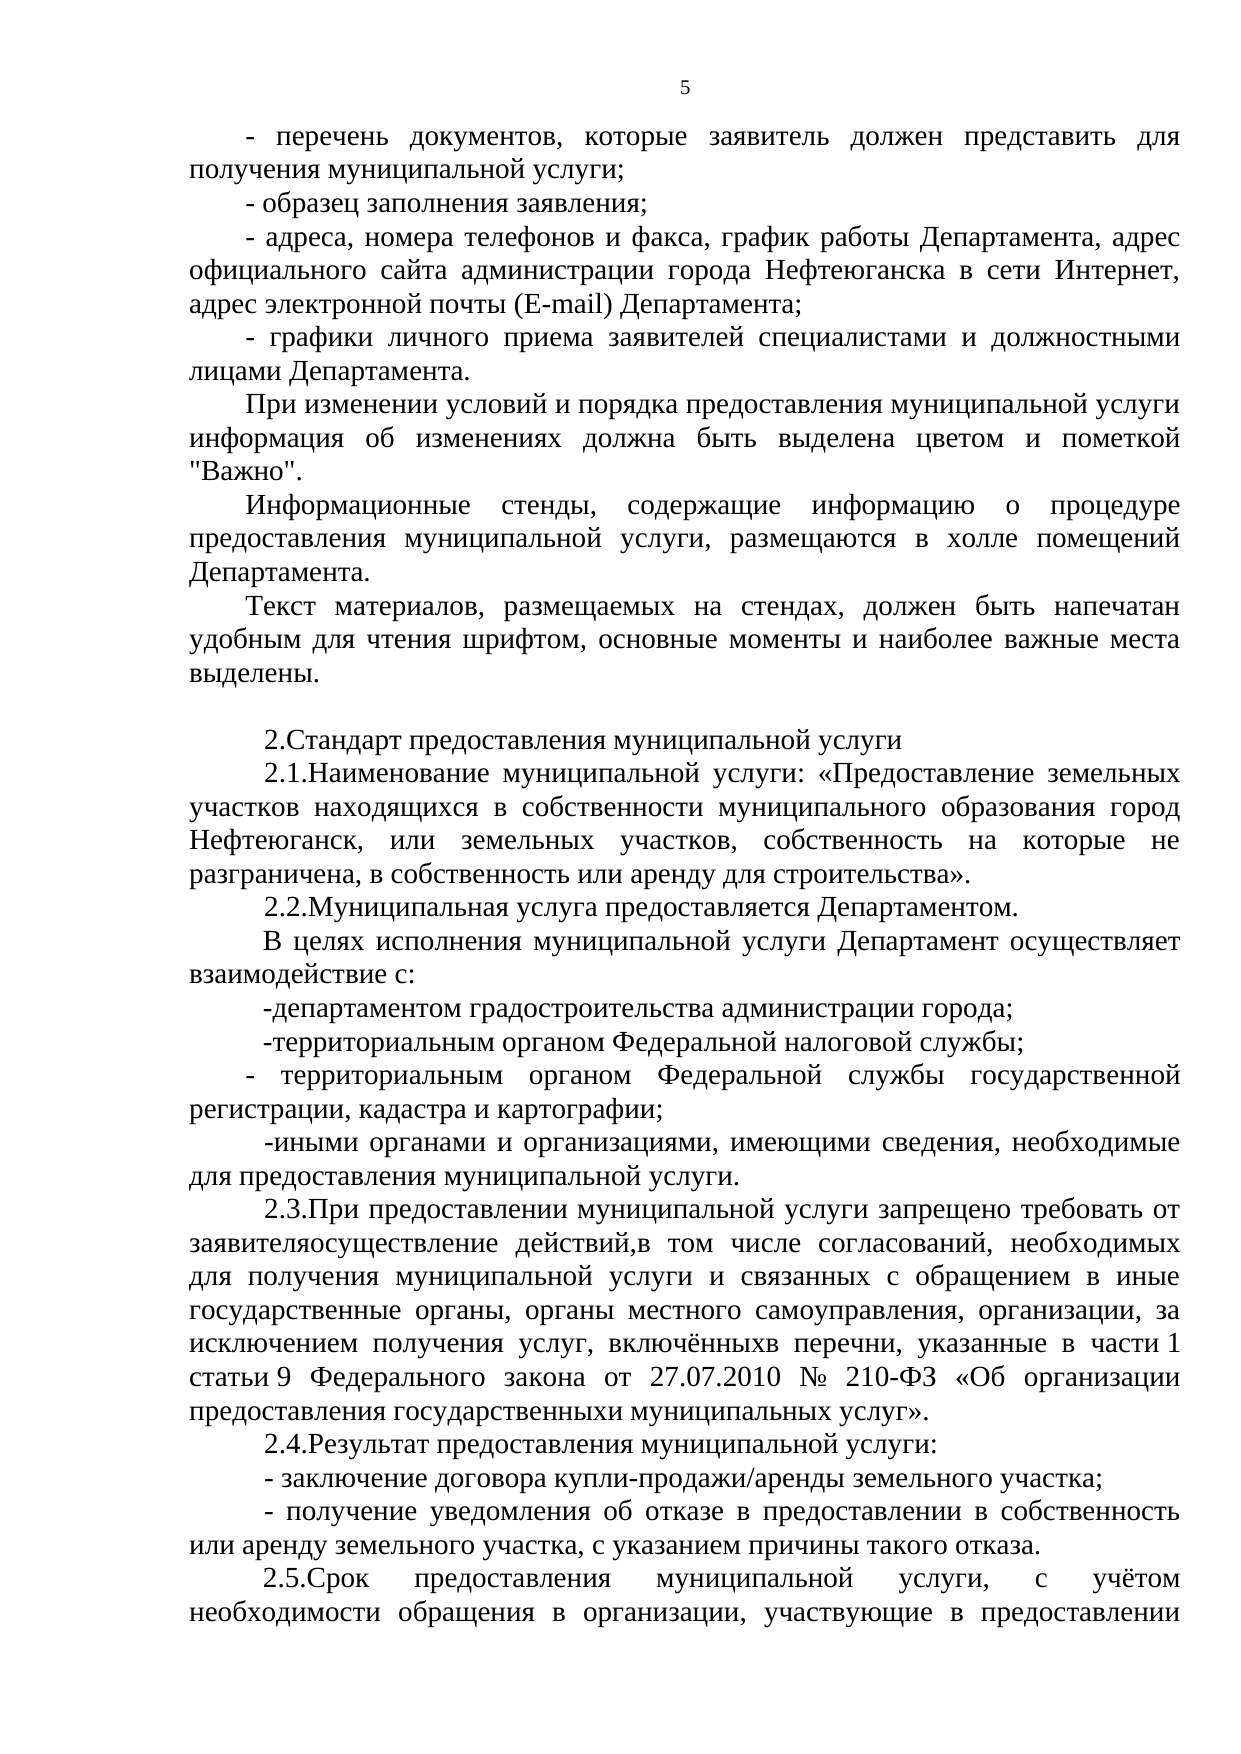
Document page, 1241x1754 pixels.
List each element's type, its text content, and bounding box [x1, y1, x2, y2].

text 2.3.При предоставлении муниципальной услуги запрещено требовать от заявителяосуществление действий,в том числе согласований, необходимых для получения муниципальной услуги и связанных с обращением в иные государственные органы, органы местного самоуправления, организации, за исключением получения услуг, включённыхв перечни, указанные в части 1 статьи 9 Федерального закона от 27.07.2010 № 210-ФЗ «Об организации предоставления государственныхи муниципальных услуг». [189, 1191, 1181, 1426]
text -территориальным органом Федеральной налоговой службы; [189, 1024, 1181, 1057]
text - заключение договора купли-продажи/аренды земельного участка; [189, 1460, 1181, 1493]
text В целях исполнения муниципальной услуги Департамент осуществляет взаимодействие с: [189, 923, 1181, 990]
text - перечень документов, которые заявитель должен представить для получения муниципальной услуги; [189, 118, 1181, 185]
text - графики личного приема заявителей специалистами и должностными лицами Департамента. [189, 319, 1181, 386]
text Информационные стенды, содержащие информацию о процедуре предоставления муниципальной услуги, размещаются в холле помещений Департамента. [189, 487, 1181, 588]
text 2.4.Результат предоставления муниципальной услуги: [189, 1426, 1181, 1460]
text -департаментом градостроительства администрации города; [189, 990, 1181, 1024]
text 2.2.Муниципальная услуга предоставляется Департаментом. [189, 889, 1181, 923]
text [189, 1560, 1181, 1627]
text 2.Стандарт предоставления муниципальной услуги [189, 722, 1181, 755]
text 2.1.Наименование муниципальной услуги: «Предоставление земельных участков находящихся в собственности муниципального образования город Нефтеюганск, или земельных участков, собственность на которые не разграничена, в собственность или аренду для строительства». [189, 755, 1181, 889]
text При изменении условий и порядка предоставления муниципальной услуги информация об изменениях должна быть выделена цветом и пометкой "Важно". [189, 386, 1181, 487]
text - образец заполнения заявления; [189, 185, 1181, 219]
text - получение уведомления об отказе в предоставлении в собственность или аренду земельного участка, с указанием причины такого отказа. [189, 1493, 1181, 1560]
text - территориальным органом Федеральной службы государственной регистрации, кадастра и картографии; [189, 1057, 1181, 1124]
text -иными органами и организациями, имеющими сведения, необходимые для предоставления муниципальной услуги. [189, 1124, 1181, 1191]
text - адреса, номера телефонов и факса, график работы Департамента, адрес официального сайта администрации города Нефтеюганска в сети Интернет, адрес электронной почты (E-mail) Департамента; [189, 219, 1181, 319]
text Текст материалов, размещаемых на стендах, должен быть напечатан удобным для чтения шрифтом, основные моменты и наиболее важные места выделены. [189, 588, 1181, 688]
